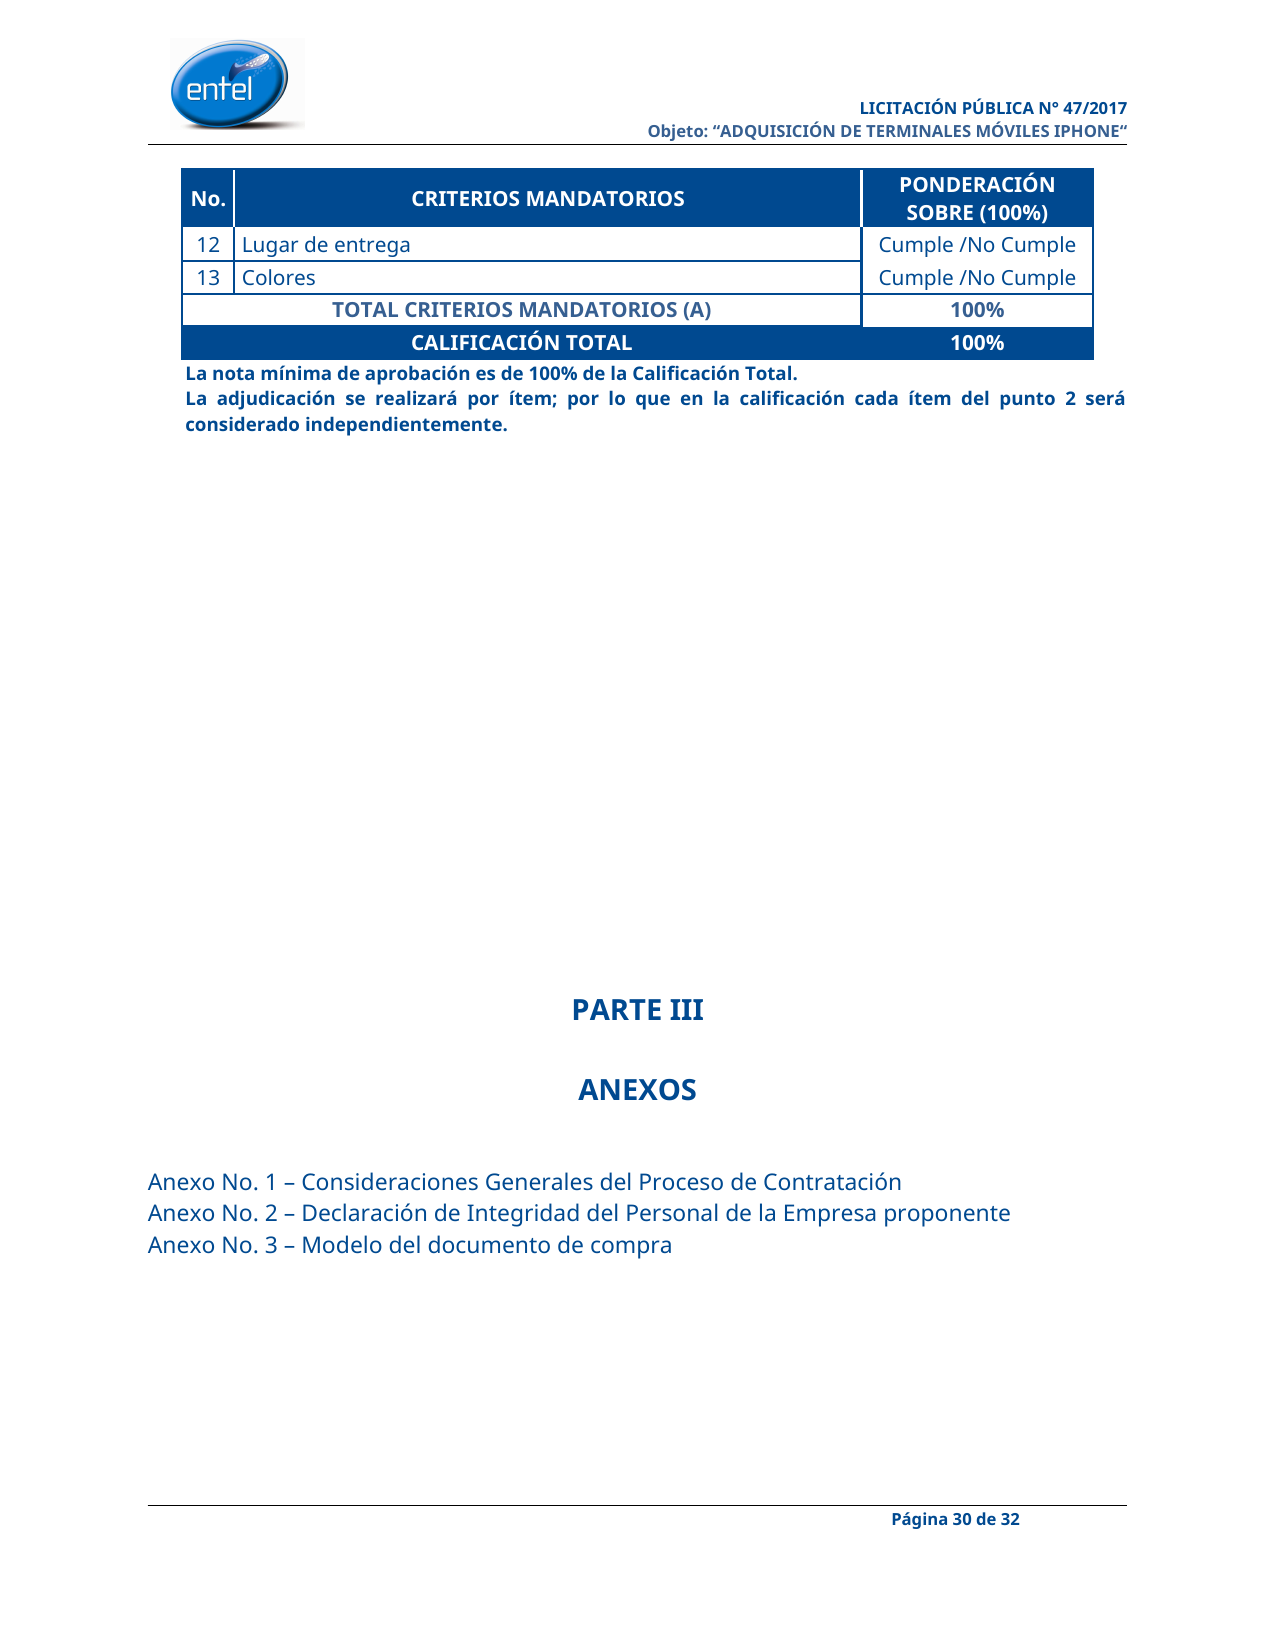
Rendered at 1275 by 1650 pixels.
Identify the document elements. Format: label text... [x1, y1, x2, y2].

subtitle PARTE III [148, 989, 1127, 1029]
table_header No. [183, 170, 233, 227]
text Anexo No. 2 – Declaración de Integridad del Personal de la Empresa proponente [148, 1197, 1127, 1229]
table_cell CALIFICACIÓN TOTAL [183, 325, 860, 358]
table_cell TOTAL CRITERIOS MANDATORIOS (A) [183, 295, 860, 325]
table_cell 12 [183, 229, 233, 259]
table_header PONDERACIÓN SOBRE (100%) [863, 170, 1092, 227]
table_cell 13 [183, 262, 233, 292]
text Anexo No. 1 – Consideraciones Generales del Proceso de Contratación [148, 1166, 1127, 1197]
table_cell Cumple /No Cumple [863, 262, 1092, 292]
text ANEXOS [148, 1069, 1127, 1109]
text La nota mínima de aprobación es de 100% de la Calificación Total. [148, 360, 1127, 386]
text La adjudicación se realizará por ítem; por lo que en la calificación cada ítem del punto 2 será considerado independientemente. [185, 386, 1127, 437]
table_cell Colores [235, 262, 860, 292]
table_cell Lugar de entrega [235, 229, 860, 259]
table_cell 100% [863, 327, 1092, 358]
text Anexo No. 3 – Modelo del documento de compra [148, 1229, 1127, 1260]
picture [170, 38, 305, 130]
table_cell Cumple /No Cumple [863, 229, 1092, 259]
table_header CRITERIOS MANDATORIOS [235, 170, 860, 227]
table_cell 100% [863, 295, 1092, 325]
